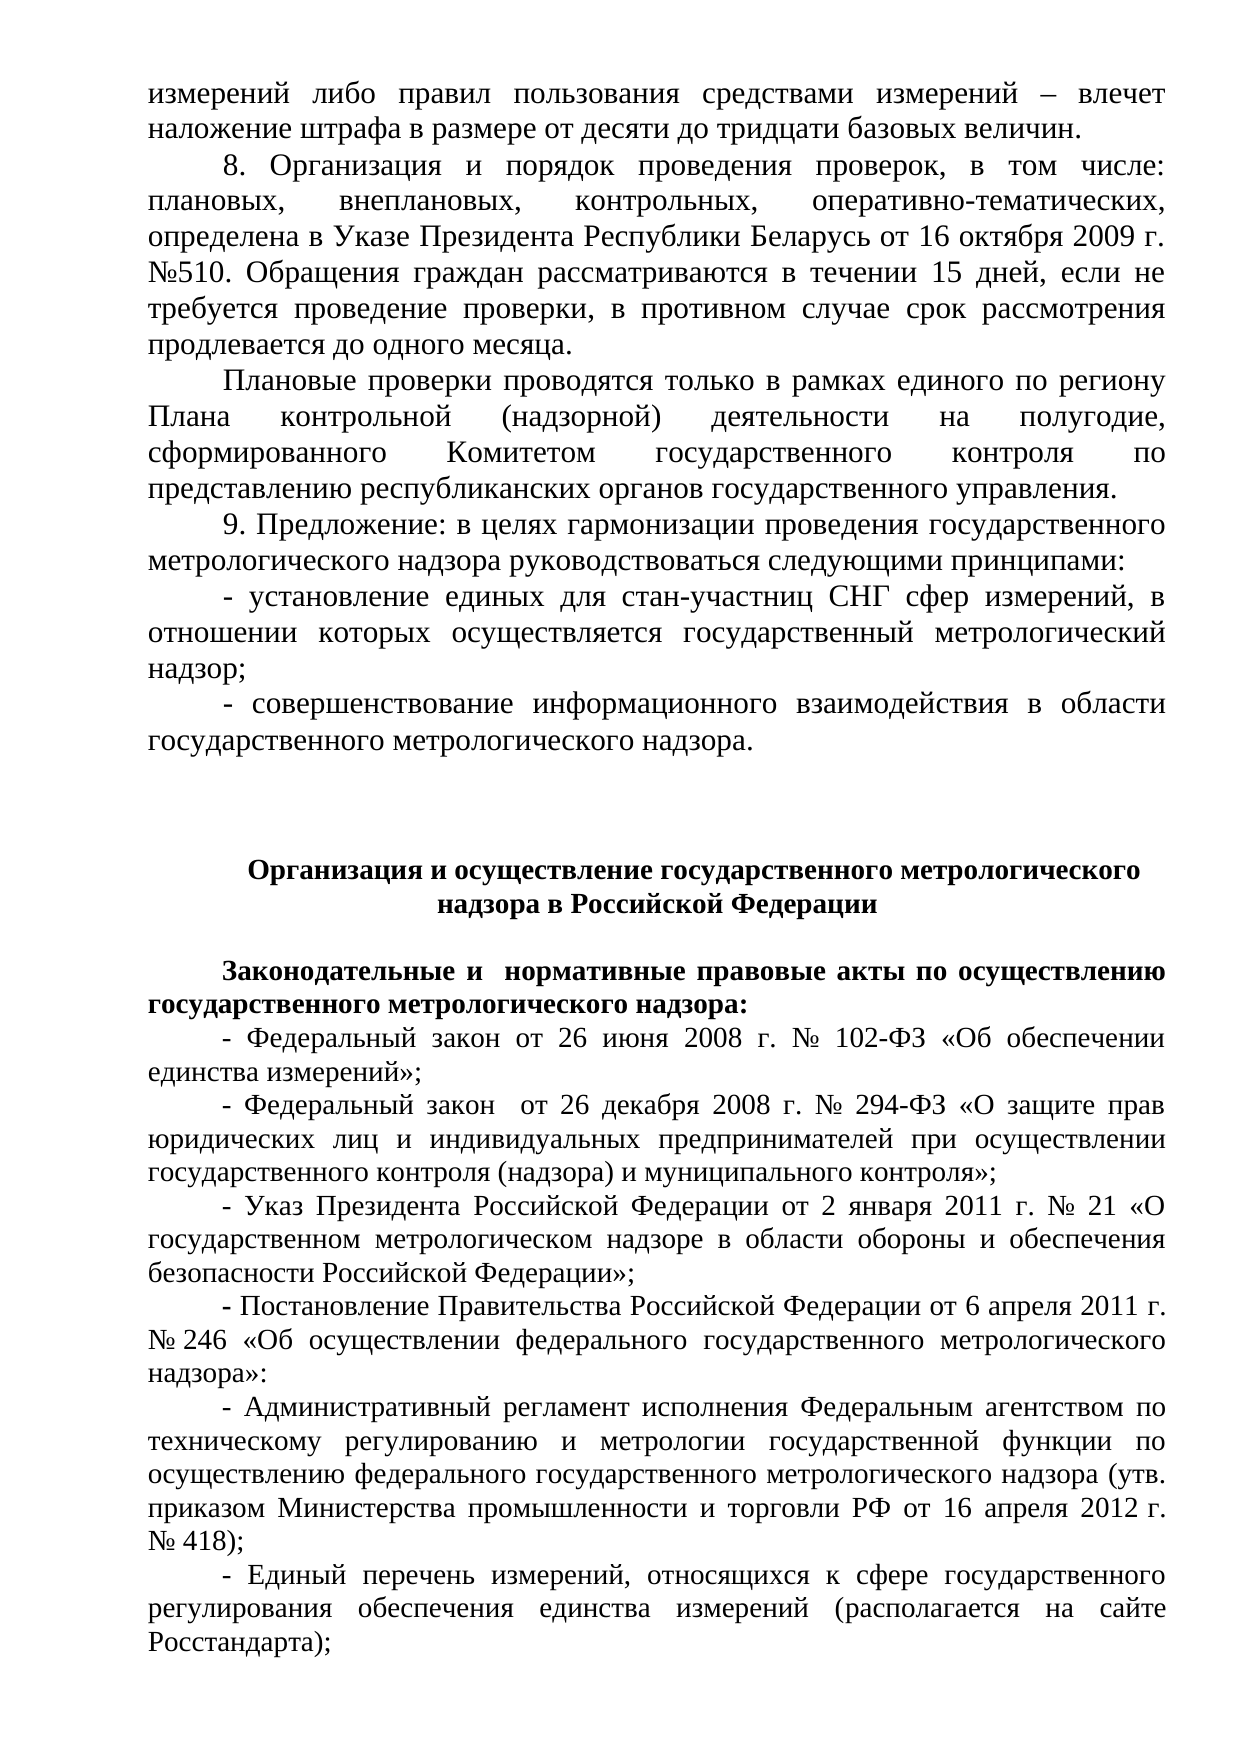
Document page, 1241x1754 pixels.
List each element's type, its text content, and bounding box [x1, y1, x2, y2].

text 9. Предложение: в целях гармонизации проведения государственного метрологического надзора руководствоваться следующими принципами: [148, 505, 1167, 577]
text - Административный регламент исполнения Федеральным агентством по техническому регулированию и метрологии государственной функции по осуществлению федерального государственного метрологического надзора (утв. приказом Министерства промышленности и торговли РФ от 16 апреля 2012 г. № 418); [148, 1389, 1167, 1557]
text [148, 74, 1167, 146]
text - Единый перечень измерений, относящихся к сфере государственного регулирования обеспечения единства измерений (располагается на сайте Росстандарта); [148, 1557, 1167, 1657]
text - Федеральный закон от 26 июня . № 102-ФЗ «Об обеспечении единства измерений»; [148, 1020, 1167, 1087]
text Плановые проверки проводятся только в рамках единого по региону Плана контрольной (надзорной) деятельности на полугодие, сформированного Комитетом государственного контроля по представлению республиканских органов государственного управления. [148, 361, 1167, 505]
text Организация и осуществление государственного метрологического надзора в Российской Федерации [148, 852, 1167, 919]
text - Федеральный закон от 26 декабря . № 294-ФЗ «О защите прав юридических лиц и индивидуальных предпринимателей при осуществлении государственного контроля (надзора) и муниципального контроля»; [148, 1087, 1167, 1188]
text - Постановление Правительства Российской Федерации от 6 апреля 2011 г. № 246 «Об осуществлении федерального государственного метрологического надзора»: [148, 1288, 1167, 1389]
text - установление единых для стан-участниц СНГ сфер измерений, в отношении которых осуществляется государственный метрологический надзор; [148, 577, 1167, 685]
text - совершенствование информационного взаимодействия в области государственного метрологического надзора. [148, 685, 1167, 757]
text 8. Организация и порядок проведения проверок, в том числе: плановых, внеплановых, контрольных, оперативно-тематических, определена в Указе Президента Республики Беларусь от 16 октября 2009 г. №510. Обращения граждан рассматриваются в течении 15 дней, если не требуется проведение проверки, в противном случае срок рассмотрения продлевается до одного месяца. [148, 146, 1167, 361]
text - Указ Президента Российской Федерации от 2 января 2011 г. № 21 «О государственном метрологическом надзоре в области обороны и обеспечения безопасности Российской Федерации»; [148, 1188, 1167, 1288]
text Законодательные и нормативные правовые акты по осуществлению государственного метрологического надзора: [148, 953, 1167, 1020]
